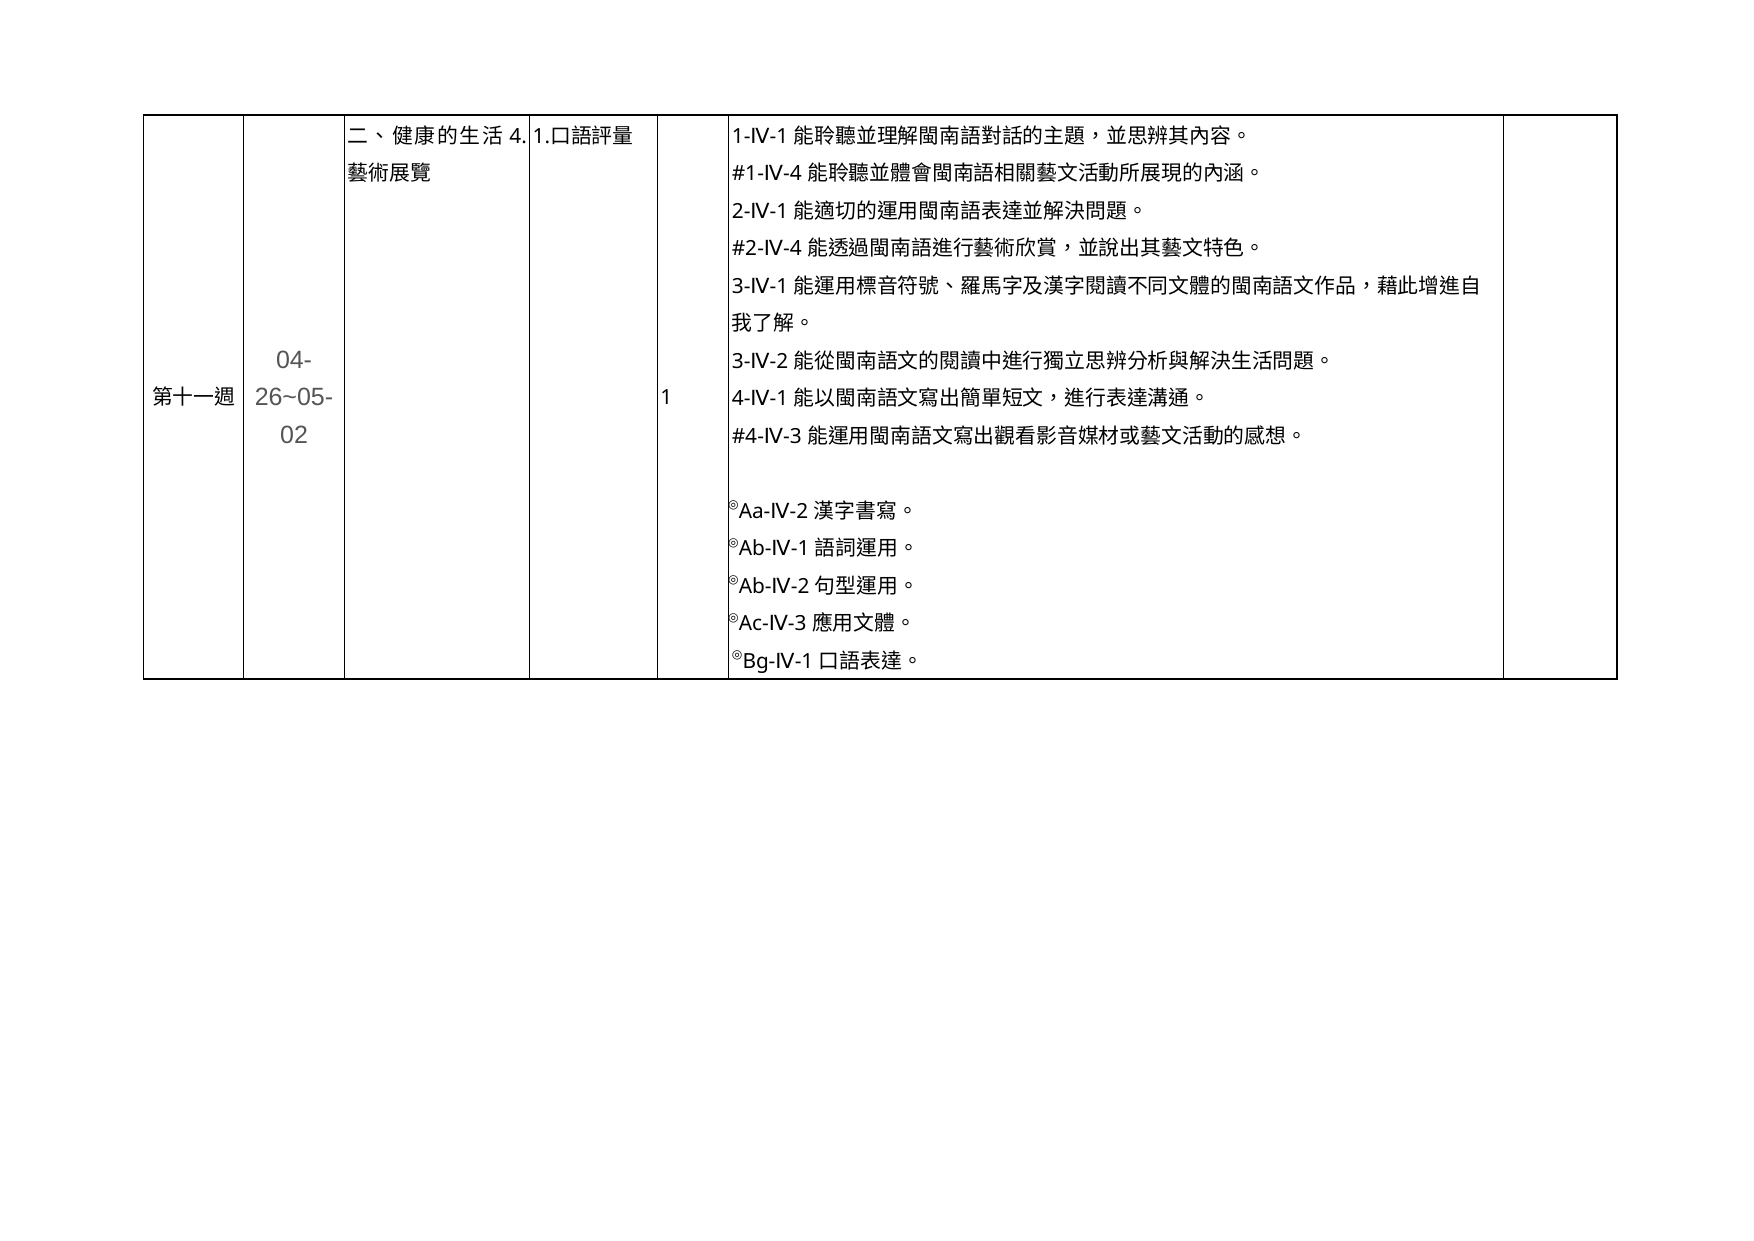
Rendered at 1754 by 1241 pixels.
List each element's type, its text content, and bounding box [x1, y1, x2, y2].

table_cell 第十一週 [144, 116, 243, 678]
table_cell [1504, 116, 1616, 678]
table_cell 二、健康的生活4.藝術展覽 [345, 116, 529, 678]
table_cell 04-26~05-02 [244, 116, 344, 678]
table_cell 1.口語評量 [530, 116, 657, 678]
table_cell 1 [658, 116, 728, 678]
table_cell 1-Ⅳ-1 能聆聽並理解閩南語對話的主題，並思辨其內容。 #1-Ⅳ-4 能聆聽並體會閩南語相關藝文活動所展現的內涵。 2-Ⅳ-1 能適切的運用閩南語表達並解決問題。 #2-Ⅳ-4 能透過閩南語進行藝術欣賞，並說出其藝文特色。 3-Ⅳ-1 能運用標音符號、羅馬字及漢字閱讀不同文體的閩南語文作品，藉此增進自我了解。 3-Ⅳ-2 能從閩南語文的閱讀中進行獨立思辨分析與解決生活問題。 4-Ⅳ-1 能以閩南語文寫出簡單短文，進行表達溝通。 #4-Ⅳ-3 能運用閩南語文寫出觀看影音媒材或藝文活動的感想。 ◎Aa-Ⅳ-2 漢字書寫。 ◎Ab-Ⅳ-1 語詞運用。 ◎Ab-Ⅳ-2 句型運用。 ◎Ac-Ⅳ-3 應用文體。 ◎Bg-Ⅳ-1 口語表達。 [729, 116, 1503, 678]
